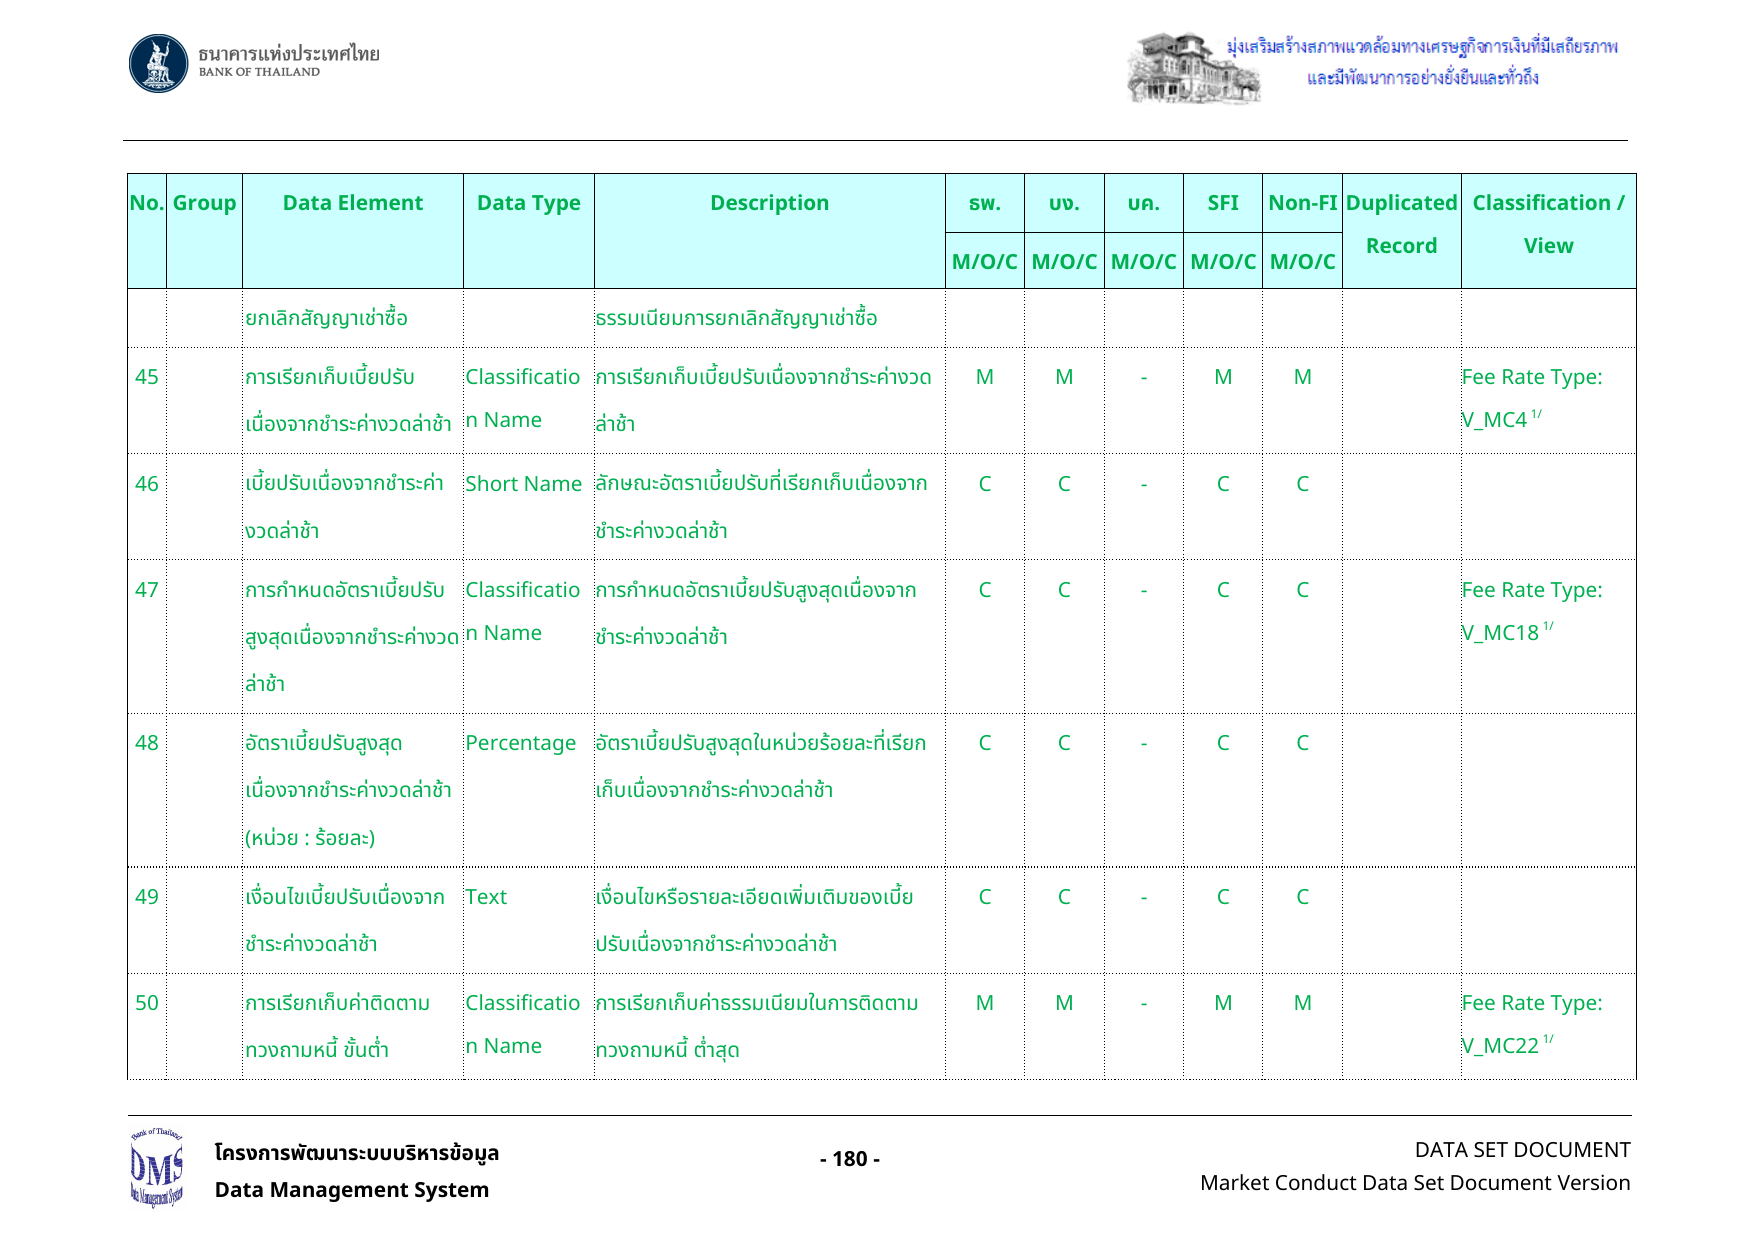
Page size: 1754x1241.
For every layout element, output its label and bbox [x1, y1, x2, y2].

picture [127, 1123, 187, 1212]
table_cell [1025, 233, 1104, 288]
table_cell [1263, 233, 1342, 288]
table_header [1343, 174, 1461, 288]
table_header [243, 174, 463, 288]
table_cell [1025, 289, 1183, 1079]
picture [118, 24, 391, 103]
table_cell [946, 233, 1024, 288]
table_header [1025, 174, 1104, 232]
picture [1126, 28, 1622, 108]
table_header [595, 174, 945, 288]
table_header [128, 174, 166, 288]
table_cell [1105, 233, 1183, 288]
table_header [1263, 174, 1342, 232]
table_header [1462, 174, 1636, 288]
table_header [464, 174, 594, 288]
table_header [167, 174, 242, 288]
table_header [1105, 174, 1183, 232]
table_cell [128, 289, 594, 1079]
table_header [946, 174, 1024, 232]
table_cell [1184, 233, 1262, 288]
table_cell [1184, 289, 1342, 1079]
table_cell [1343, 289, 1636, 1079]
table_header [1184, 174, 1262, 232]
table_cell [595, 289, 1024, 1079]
